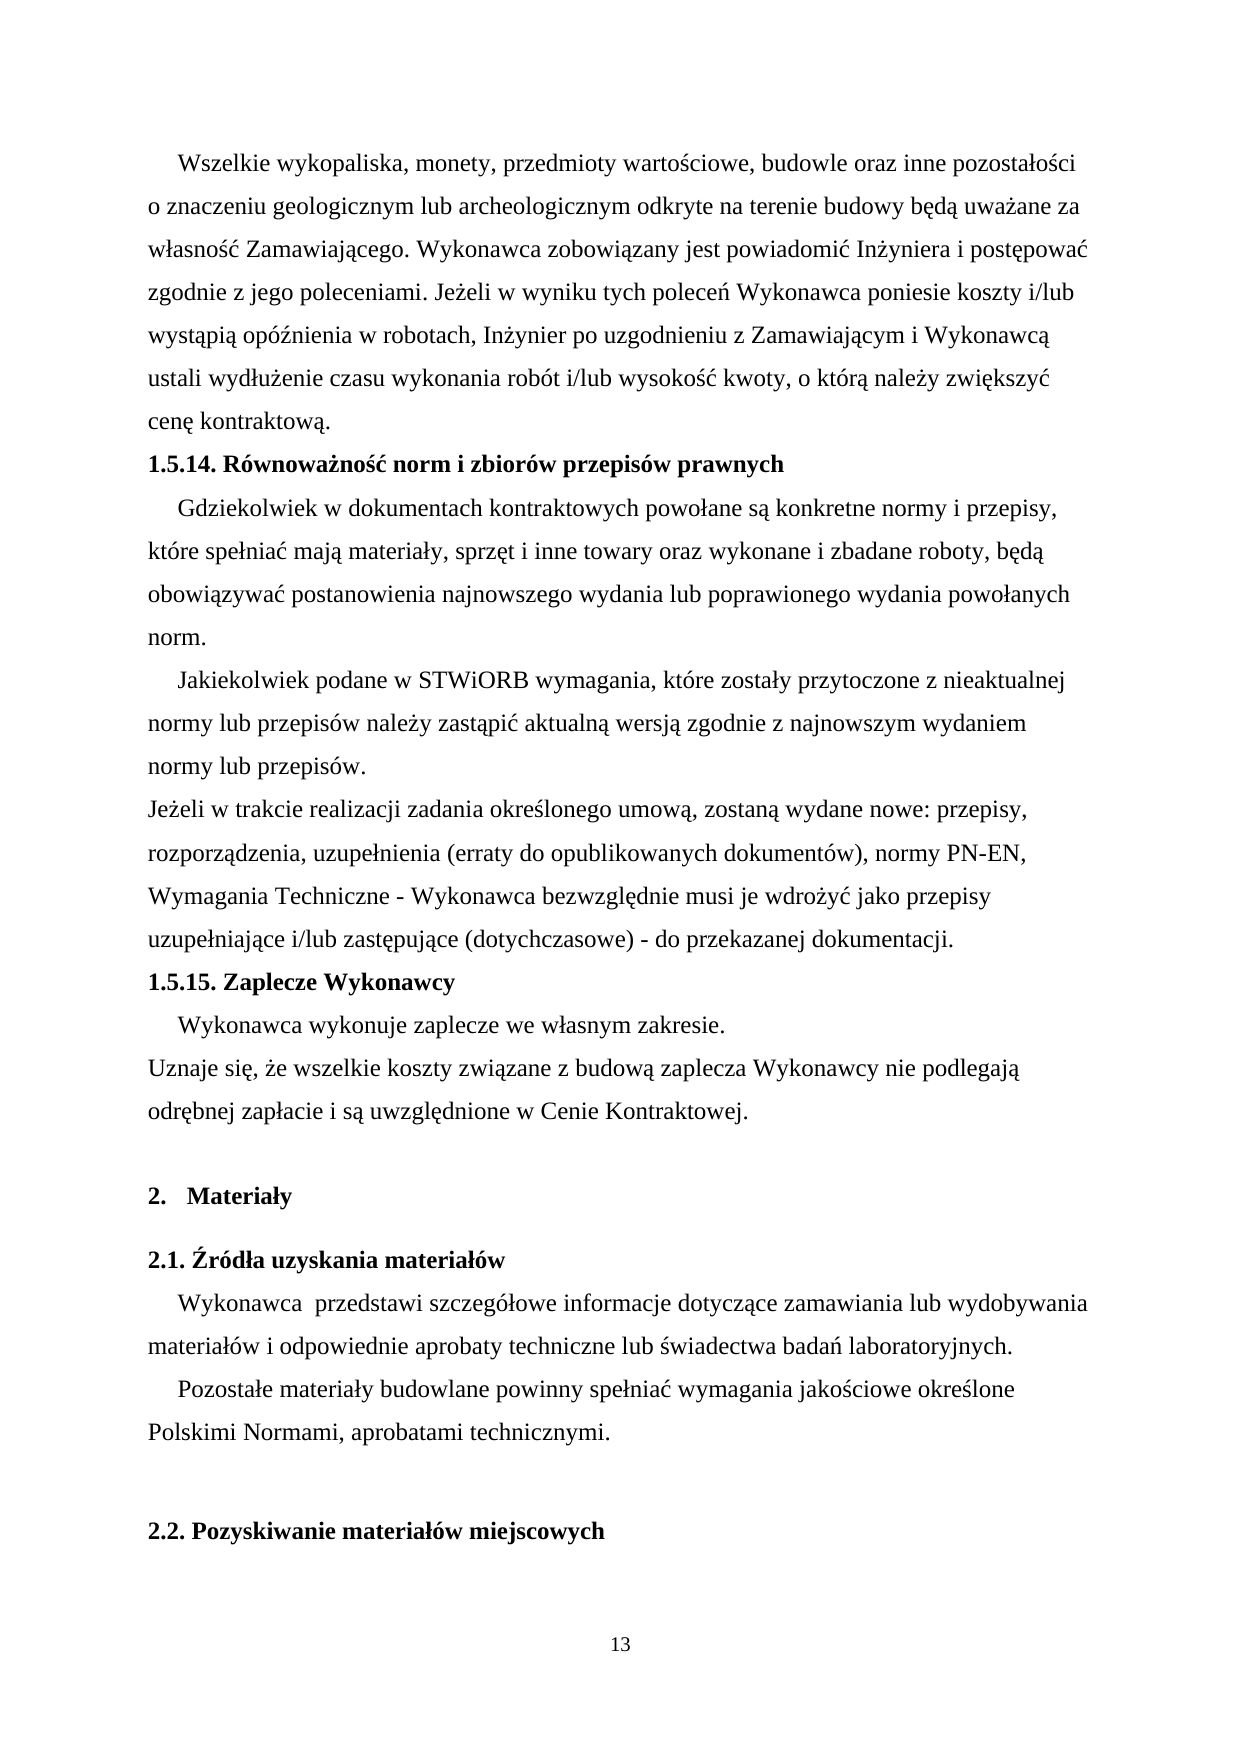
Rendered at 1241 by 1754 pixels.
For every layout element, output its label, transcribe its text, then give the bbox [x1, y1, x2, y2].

text Pozostałe materiały budowlane powinny spełniać wymagania jakościowe określone Polskimi Normami, aprobatami technicznymi. [148, 1374, 1093, 1446]
text Wykonawca przedstawi szczegółowe informacje dotyczące zamawiania lub wydobywania materiałów i odpowiednie aprobaty techniczne lub świadectwa badań laboratoryjnych. [148, 1288, 1093, 1360]
text Wszelkie wykopaliska, monety, przedmioty wartościowe, budowle oraz inne pozostałości o znaczeniu geologicznym lub archeologicznym odkryte na terenie budowy będą uważane za własność Zamawiającego. Wykonawca zobowiązany jest powiadomić Inżyniera i postępować zgodnie z jego poleceniami. Jeżeli w wyniku tych poleceń Wykonawca poniesie koszty i/lub wystąpią opóźnienia w robotach, Inżynier po uzgodnieniu z Zamawiającym i Wykonawcą ustali wydłużenie czasu wykonania robót i/lub wysokość kwoty, o którą należy zwiększyć cenę kontraktową. [148, 148, 1093, 435]
text Uznaje się, że wszelkie koszty związane z budową zaplecza Wykonawcy nie podlegają odrębnej zapłacie i są uwzględnione w Cenie Kontraktowej. [148, 1053, 1093, 1125]
text Wykonawca wykonuje zaplecze we własnym zakresie. [148, 1010, 1093, 1039]
text Gdziekolwiek w dokumentach kontraktowych powołane są konkretne normy i przepisy, które spełniać mają materiały, sprzęt i inne towary oraz wykonane i zbadane roboty, będą obowiązywać postanowienia najnowszego wydania lub poprawionego wydania powołanych norm. [148, 493, 1093, 651]
text 1.5.15. Zaplecze Wykonawcy [148, 967, 1093, 996]
text Jakiekolwiek podane w STWiORB wymagania, które zostały przytoczone z nieaktualnej normy lub przepisów należy zastąpić aktualną wersją zgodnie z najnowszym wydaniem normy lub przepisów. [148, 665, 1093, 780]
text 1.5.14. Równoważność norm i zbiorów przepisów prawnych [148, 449, 1093, 478]
list Materiały [148, 1181, 1093, 1209]
text 2.2. Pozyskiwanie materiałów miejscowych [148, 1516, 1093, 1545]
text 2.1. Źródła uzyskania materiałów [148, 1245, 1093, 1273]
text Jeżeli w trakcie realizacji zadania określonego umową, zostaną wydane nowe: przepisy, rozporządzenia, uzupełnienia (erraty do opublikowanych dokumentów), normy PN-EN, Wymagania Techniczne - Wykonawca bezwzględnie musi je wdrożyć jako przepisy uzupełniające i/lub zastępujące (dotychczasowe) - do przekazanej dokumentacji. [148, 794, 1093, 953]
